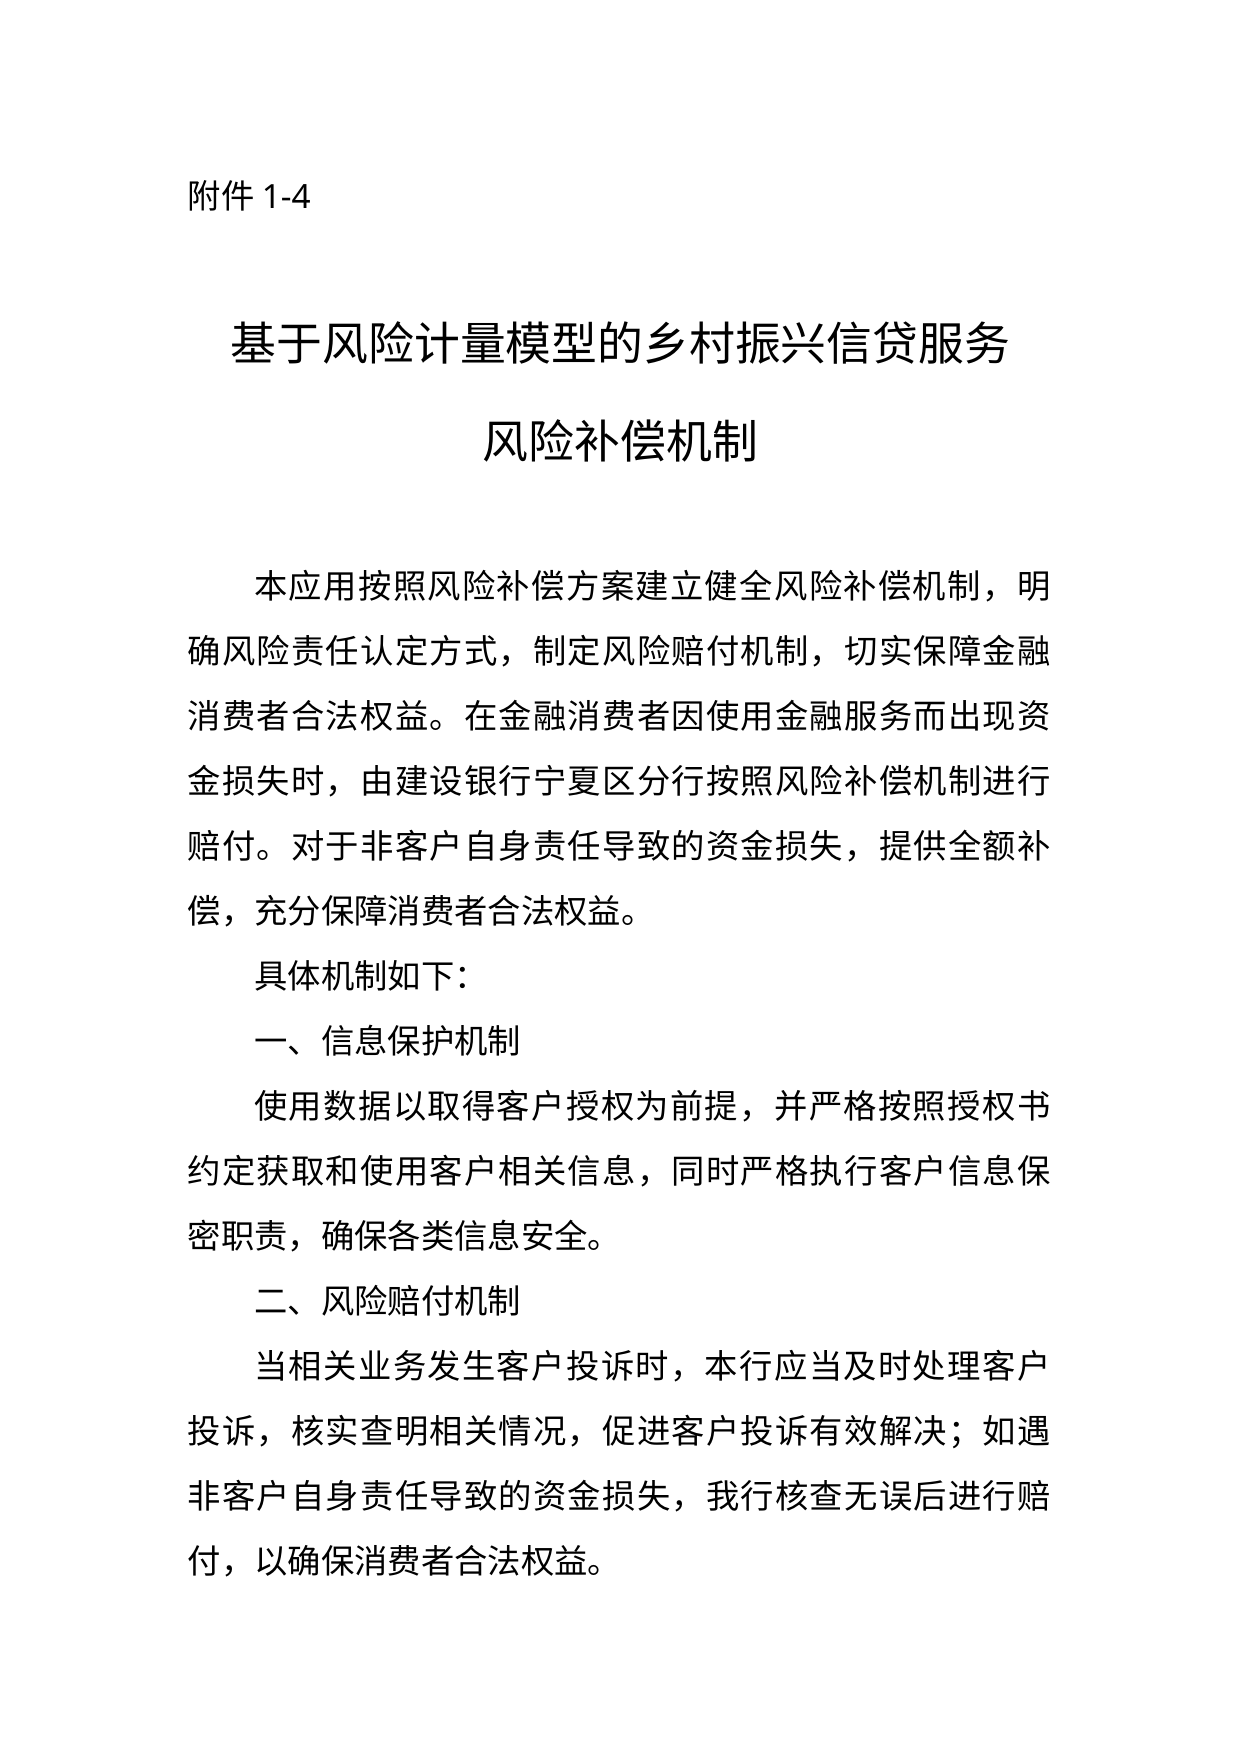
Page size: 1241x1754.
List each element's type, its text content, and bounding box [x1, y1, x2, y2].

text 具体机制如下： [187, 942, 1053, 1007]
text 风险补偿机制 [187, 389, 1053, 487]
text 本应用按照风险补偿方案建立健全风险补偿机制，明确风险责任认定方式，制定风险赔付机制，切实保障金融消费者合法权益。在金融消费者因使用金融服务而出现资金损失时，由建设银行宁夏区分行按照风险补偿机制进行赔付。对于非客户自身责任导致的资金损失，提供全额补偿，充分保障消费者合法权益。 [187, 552, 1053, 942]
text 一、信息保护机制 [187, 1007, 1053, 1072]
text 二、风险赔付机制 [187, 1267, 1053, 1332]
text 附件 1-4 [187, 162, 1053, 227]
text 基于风险计量模型的乡村振兴信贷服务 [187, 292, 1053, 389]
text 使用数据以取得客户授权为前提，并严格按照授权书约定获取和使用客户相关信息，同时严格执行客户信息保密职责，确保各类信息安全。 [187, 1072, 1053, 1267]
text 当相关业务发生客户投诉时，本行应当及时处理客户投诉，核实查明相关情况，促进客户投诉有效解决；如遇非客户自身责任导致的资金损失，我行核查无误后进行赔付，以确保消费者合法权益。 [187, 1332, 1053, 1592]
